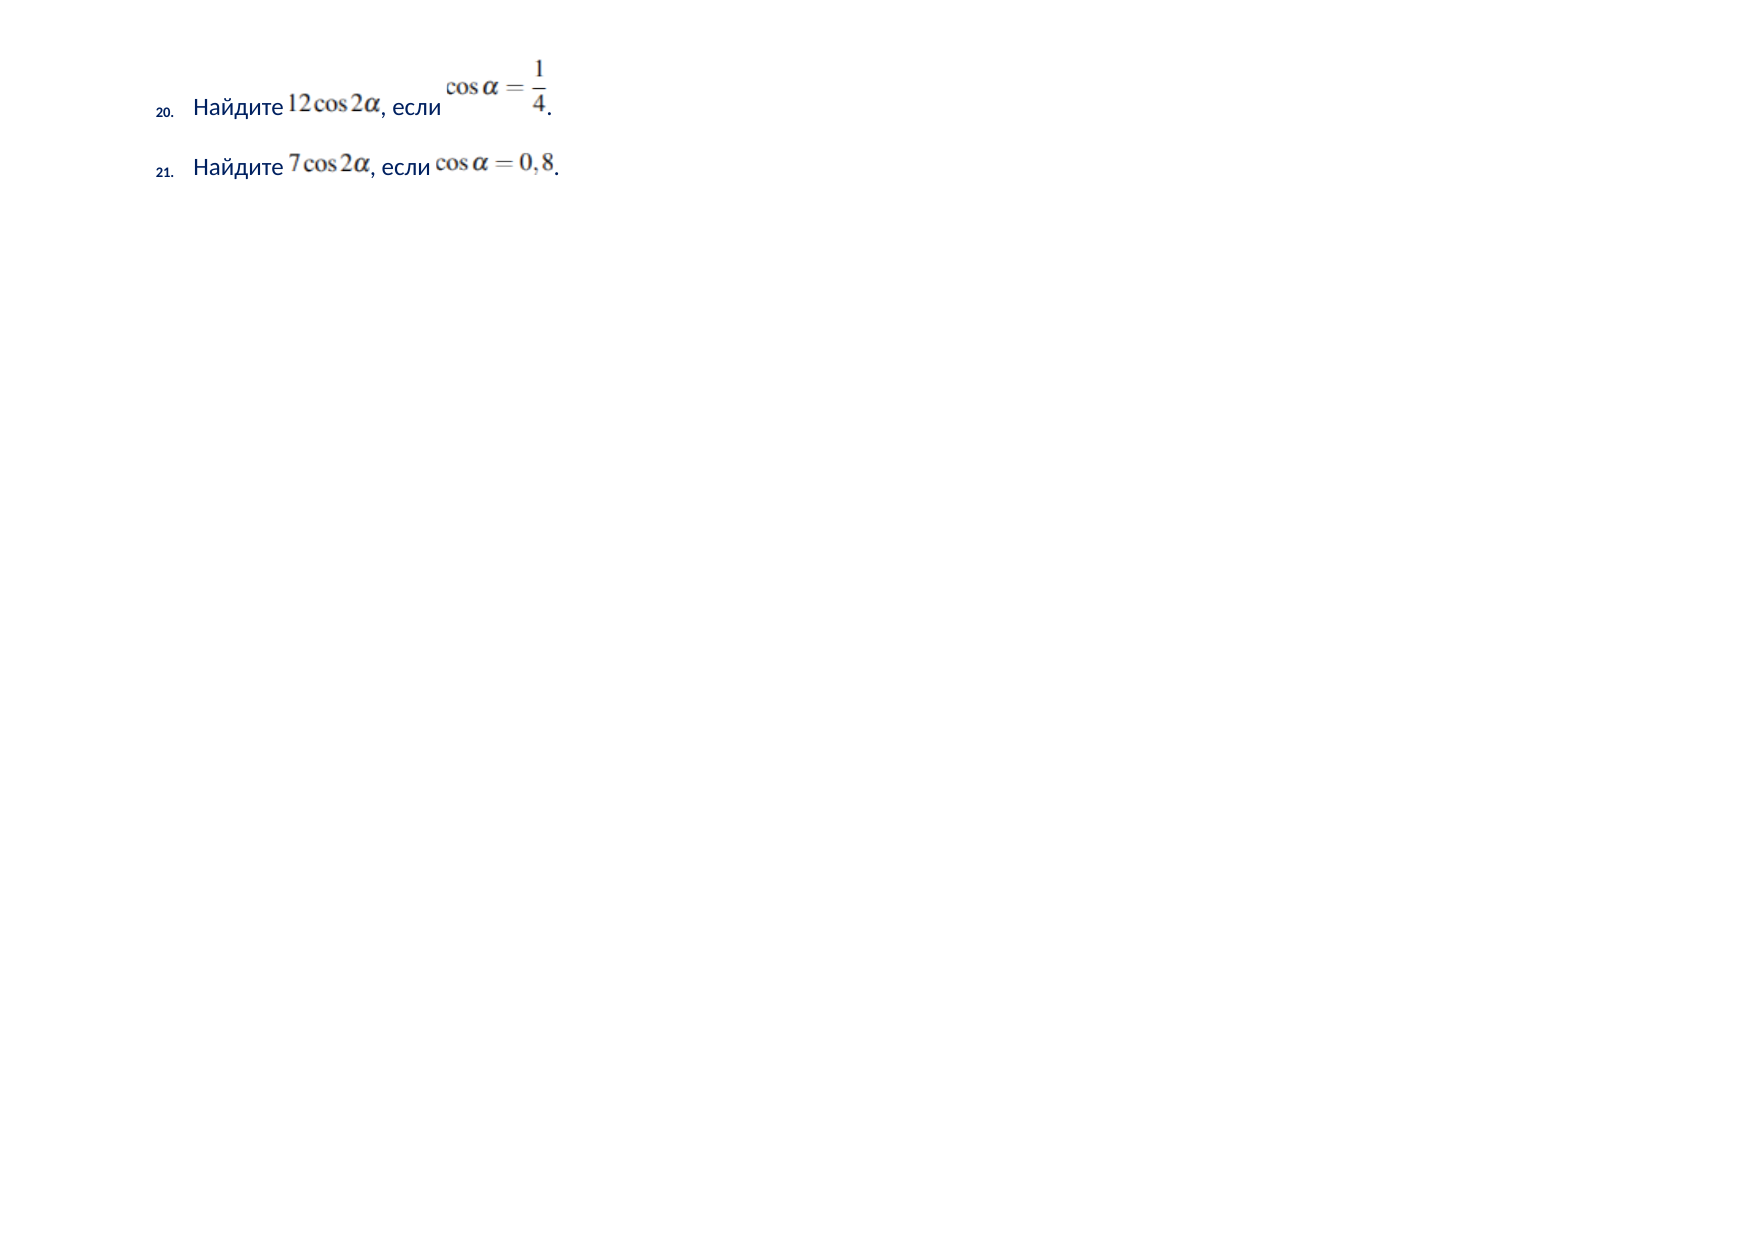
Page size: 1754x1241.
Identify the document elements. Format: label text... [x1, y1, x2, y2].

list Найдите , если . [156, 59, 840, 121]
picture [289, 92, 381, 115]
list Найдите , если . [156, 151, 840, 181]
picture [436, 150, 554, 175]
picture [289, 152, 370, 175]
picture [446, 59, 547, 115]
